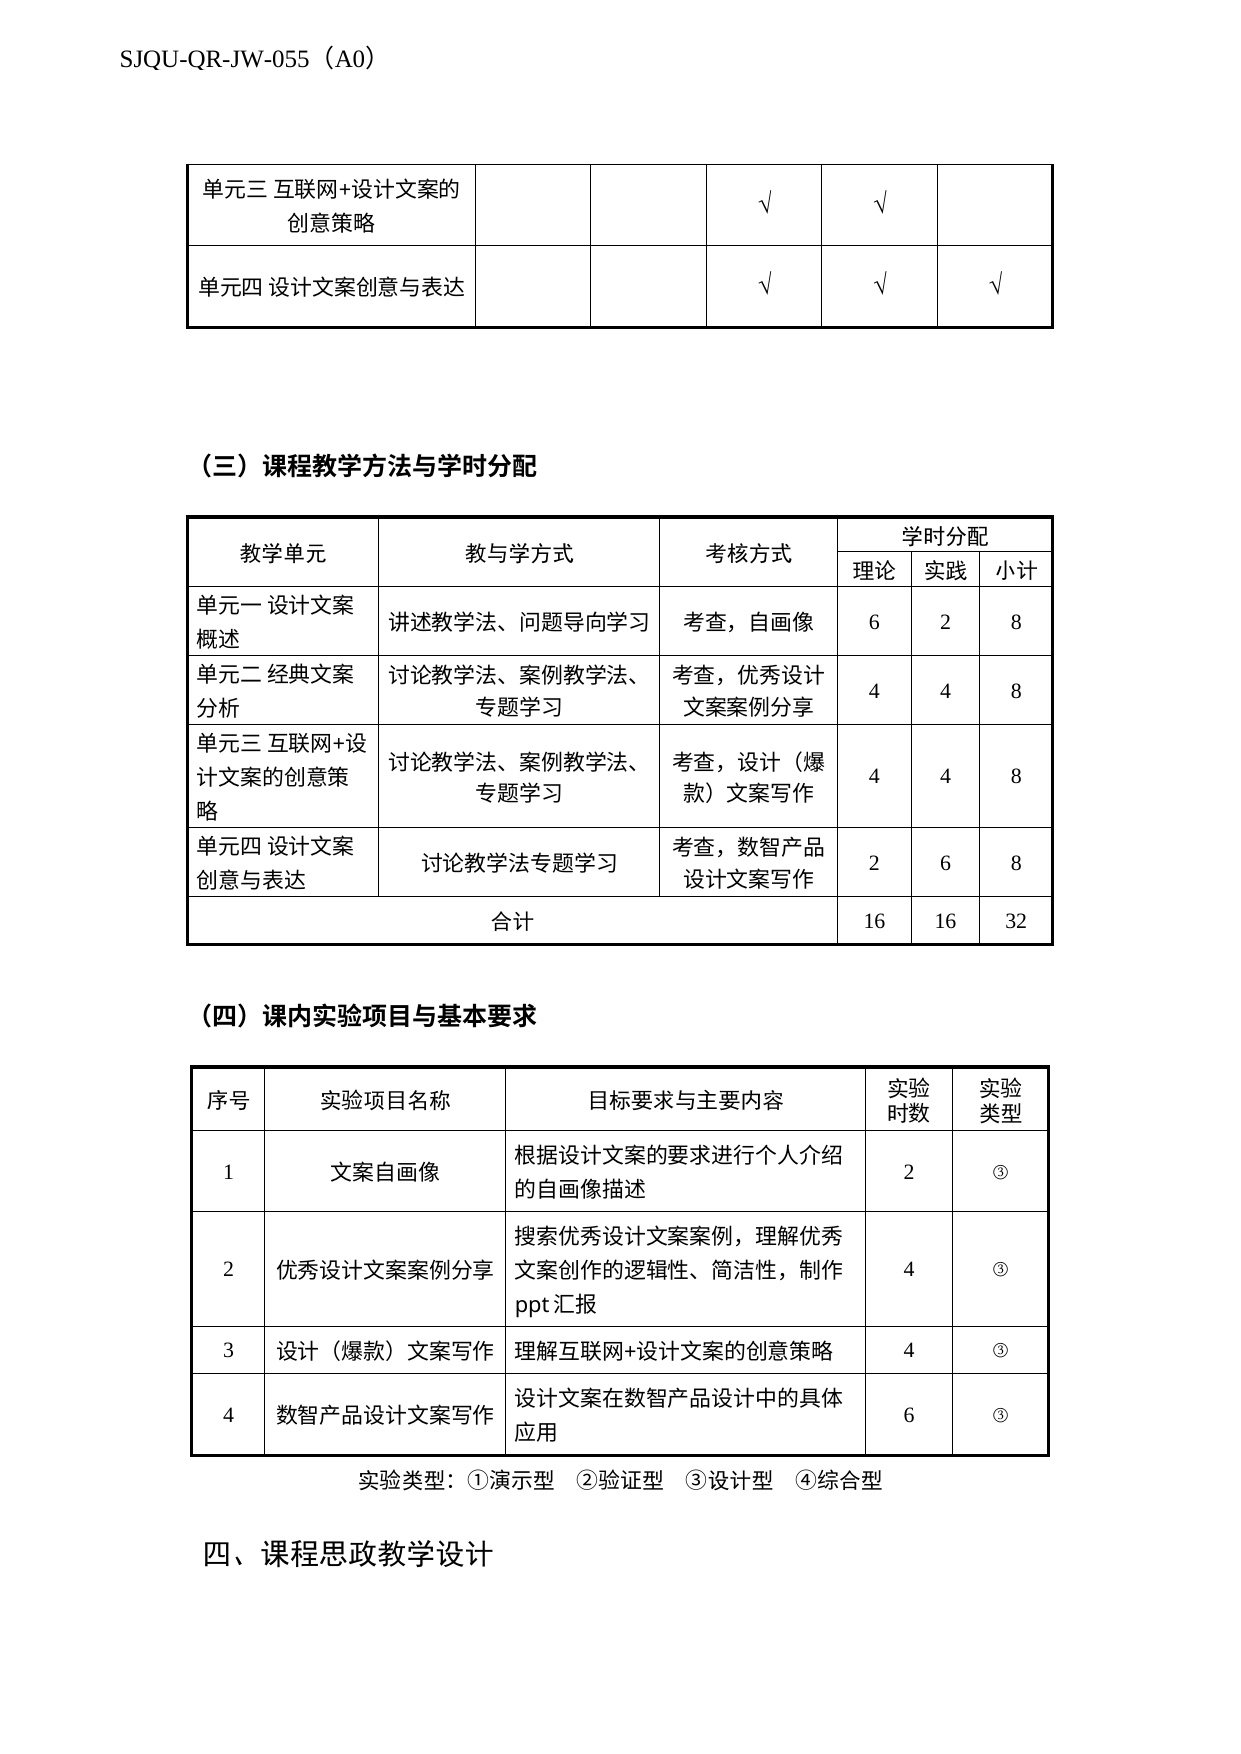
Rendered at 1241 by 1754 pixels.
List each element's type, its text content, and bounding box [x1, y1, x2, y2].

table_cell 设计（爆款）文案写作 [265, 1327, 505, 1373]
table_cell [476, 165, 590, 245]
text （三）课程教学方法与学时分配 [187, 431, 1053, 498]
table_cell 8 [980, 828, 1051, 896]
table_cell 2 [866, 1131, 952, 1211]
table_header 教学单元 [189, 519, 378, 586]
table_cell 4 [866, 1212, 952, 1326]
table_cell 8 [980, 587, 1051, 655]
table_cell ③ [953, 1374, 1047, 1454]
table_cell 搜索优秀设计文案案例，理解优秀文案创作的逻辑性、简洁性，制作ppt汇报 [506, 1212, 865, 1326]
table_cell 8 [980, 725, 1051, 827]
table_cell 4 [193, 1374, 264, 1454]
table_cell 设计文案在数智产品设计中的具体应用 [506, 1374, 865, 1454]
text （四）课内实验项目与基本要求 [187, 980, 1053, 1048]
table_cell 优秀设计文案案例分享 [265, 1212, 505, 1326]
table_cell 考查，设计（爆款）文案写作 [660, 725, 837, 827]
table_cell 16 [912, 897, 979, 943]
table_header 序号 [193, 1069, 264, 1130]
table_cell 6 [912, 828, 979, 896]
table_cell 根据设计文案的要求进行个人介绍的自画像描述 [506, 1131, 865, 1211]
table_cell 2 [193, 1212, 264, 1326]
table_cell [938, 165, 1051, 245]
table_cell 考查，数智产品设计文案写作 [660, 828, 837, 896]
table_cell 考查，自画像 [660, 587, 837, 655]
table_cell 讲述教学法、问题导向学习 [379, 587, 659, 655]
table_cell 理论 [838, 552, 911, 586]
table_cell 文案自画像 [265, 1131, 505, 1211]
table_header 考核方式 [660, 519, 837, 586]
table_cell 合计 [189, 897, 837, 943]
table_cell 8 [980, 656, 1051, 724]
text 四、课程思政教学设计 [187, 1535, 1053, 1569]
table_cell 单元四 设计文案创意与表达 [189, 246, 475, 326]
table_header 实验 时数 [866, 1069, 952, 1130]
table_cell [591, 246, 706, 326]
table_cell 小计 [980, 552, 1051, 586]
table_cell 6 [866, 1374, 952, 1454]
table_cell √ [822, 246, 937, 326]
table_cell 单元三 互联网+设计文案的创意策略 [189, 165, 475, 245]
table_cell ③ [953, 1212, 1047, 1326]
table_cell 4 [838, 656, 911, 724]
table_cell 讨论教学法专题学习 [379, 828, 659, 896]
table_cell √ [822, 165, 937, 245]
table_cell 32 [980, 897, 1051, 943]
table_cell 2 [912, 587, 979, 655]
table_cell 理解互联网+设计文案的创意策略 [506, 1327, 865, 1373]
table_cell 数智产品设计文案写作 [265, 1374, 505, 1454]
table_cell 实践 [912, 552, 979, 586]
table_cell 单元四 设计文案创意与表达 [189, 828, 378, 896]
table_cell 1 [193, 1131, 264, 1211]
table_cell ③ [953, 1327, 1047, 1373]
table_header 教与学方式 [379, 519, 659, 586]
table_header 目标要求与主要内容 [506, 1069, 865, 1130]
table_cell [476, 246, 590, 326]
table_cell 单元二 经典文案分析 [189, 656, 378, 724]
table_cell √ [938, 246, 1051, 326]
table_cell 实验类型：①演示型 ②验证型 ③设计型 ④综合型 [192, 1457, 1048, 1501]
table_cell 单元三 互联网+设计文案的创意策略 [189, 725, 378, 827]
table_cell 讨论教学法、案例教学法、专题学习 [379, 656, 659, 724]
table_cell 2 [838, 828, 911, 896]
table_cell 讨论教学法、案例教学法、专题学习 [379, 725, 659, 827]
table_cell 4 [866, 1327, 952, 1373]
table_header 学时分配 [838, 519, 1051, 551]
table_cell 3 [193, 1327, 264, 1373]
table_cell 考查，优秀设计文案案例分享 [660, 656, 837, 724]
table_cell √ [707, 165, 821, 245]
table_cell [591, 165, 706, 245]
table_header 实验 类型 [953, 1069, 1047, 1130]
table_cell √ [707, 246, 821, 326]
table_cell 16 [838, 897, 911, 943]
table_cell 4 [838, 725, 911, 827]
table_cell 6 [838, 587, 911, 655]
table_cell 单元一 设计文案概述 [189, 587, 378, 655]
table_cell 4 [912, 656, 979, 724]
table_cell 4 [912, 725, 979, 827]
table_header 实验项目名称 [265, 1069, 505, 1130]
table_cell ③ [953, 1131, 1047, 1211]
